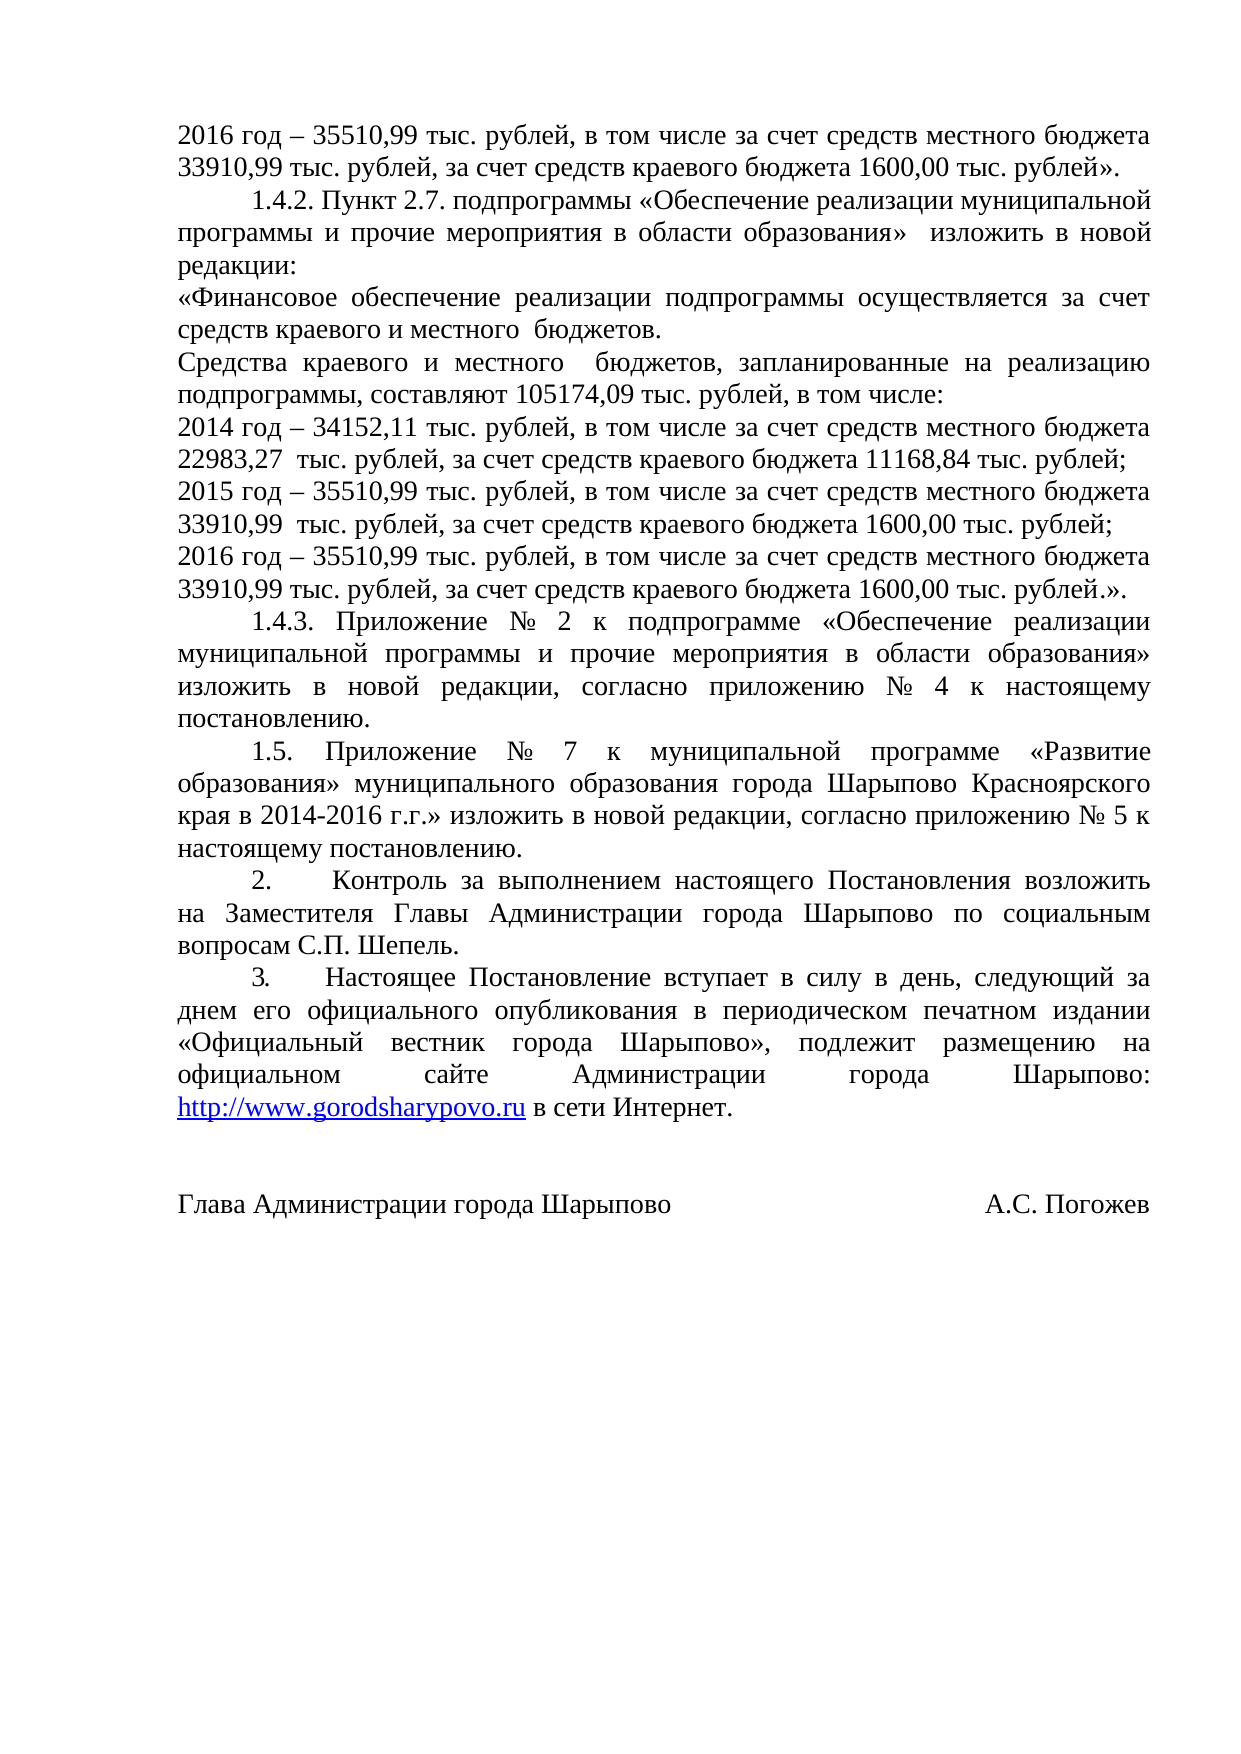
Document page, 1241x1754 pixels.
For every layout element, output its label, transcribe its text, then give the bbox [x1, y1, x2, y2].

text 1.4.2. Пункт 2.7. подпрограммы «Обеспечение реализации муниципальной программы и прочие мероприятия в области образования» изложить в новой редакции: [177, 183, 1152, 280]
text 2016 год – 35510,99 тыс. рублей, в том числе за счет средств местного бюджета 33910,99 тыс. рублей, за счет средств краевого бюджета 1600,00 тыс. рублей.». [177, 539, 1152, 604]
text 2014 год – 34152,11 тыс. рублей, в том числе за счет средств местного бюджета 22983,27 тыс. рублей, за счет средств краевого бюджета 11168,84 тыс. рублей; [177, 410, 1152, 474]
text Средства краевого и местного бюджетов, запланированные на реализацию подпрограммы, составляют 105174,09 тыс. рублей, в том числе: [177, 345, 1152, 410]
text 1.4.3. Приложение № 2 к подпрограмме «Обеспечение реализации муниципальной программы и прочие мероприятия в области образования» изложить в новой редакции, согласно приложению № 4 к настоящему постановлению. [177, 604, 1152, 734]
list Контроль за выполнением настоящего Постановления возложить на Заместителя Главы Администрации города Шарыпово по социальным вопросам С.П. Шепель. [177, 863, 1152, 960]
list Настоящее Постановление вступает в силу в день, следующий за днем его официального опубликования в периодическом печатном издании «Официальный вестник города Шарыпово», подлежит размещению на официальном сайте Администрации города Шарыпово: http://www.gorodsharypovo.ru в сети Интернет. [177, 960, 1152, 1122]
text Глава Администрации города Шарыпово А.С. Погожев [177, 1187, 1152, 1219]
text «Финансовое обеспечение реализации подпрограммы осуществляется за счет средств краевого и местного бюджетов. [177, 280, 1152, 345]
list Приложение № 7 к муниципальной программе «Развитие образования» муниципального образования города Шарыпово Красноярского края в 2014-2016 г.г.» изложить в новой редакции, согласно приложению № 5 к настоящему постановлению. [177, 734, 1152, 863]
text 2016 год – 35510,99 тыс. рублей, в том числе за счет средств местного бюджета 33910,99 тыс. рублей, за счет средств краевого бюджета 1600,00 тыс. рублей». [177, 118, 1152, 183]
